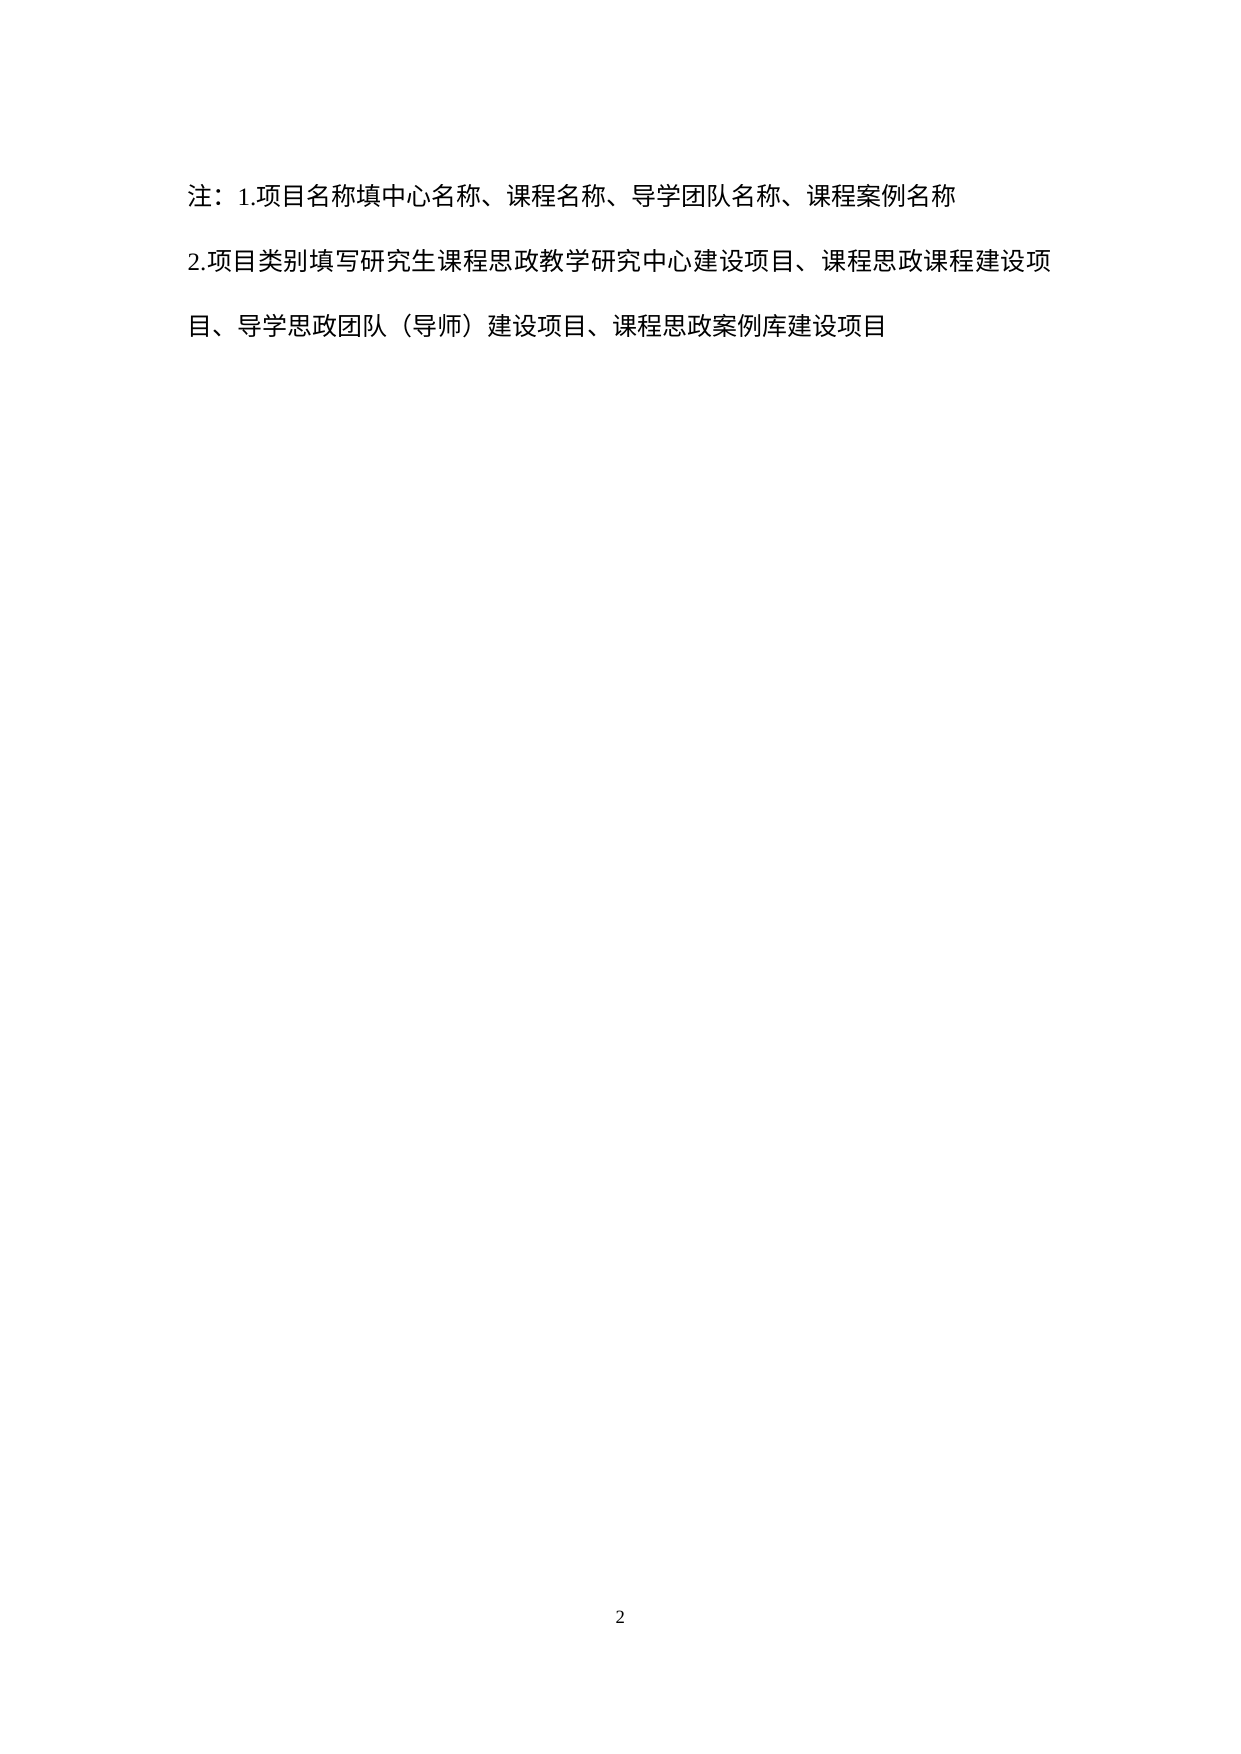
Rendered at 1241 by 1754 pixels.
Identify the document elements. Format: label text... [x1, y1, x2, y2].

text 注：1.项目名称填中心名称、课程名称、导学团队名称、课程案例名称 [187, 162, 1053, 227]
text 2.项目类别填写研究生课程思政教学研究中心建设项目、课程思政课程建设项目、导学思政团队（导师）建设项目、课程思政案例库建设项目 [187, 227, 1053, 357]
